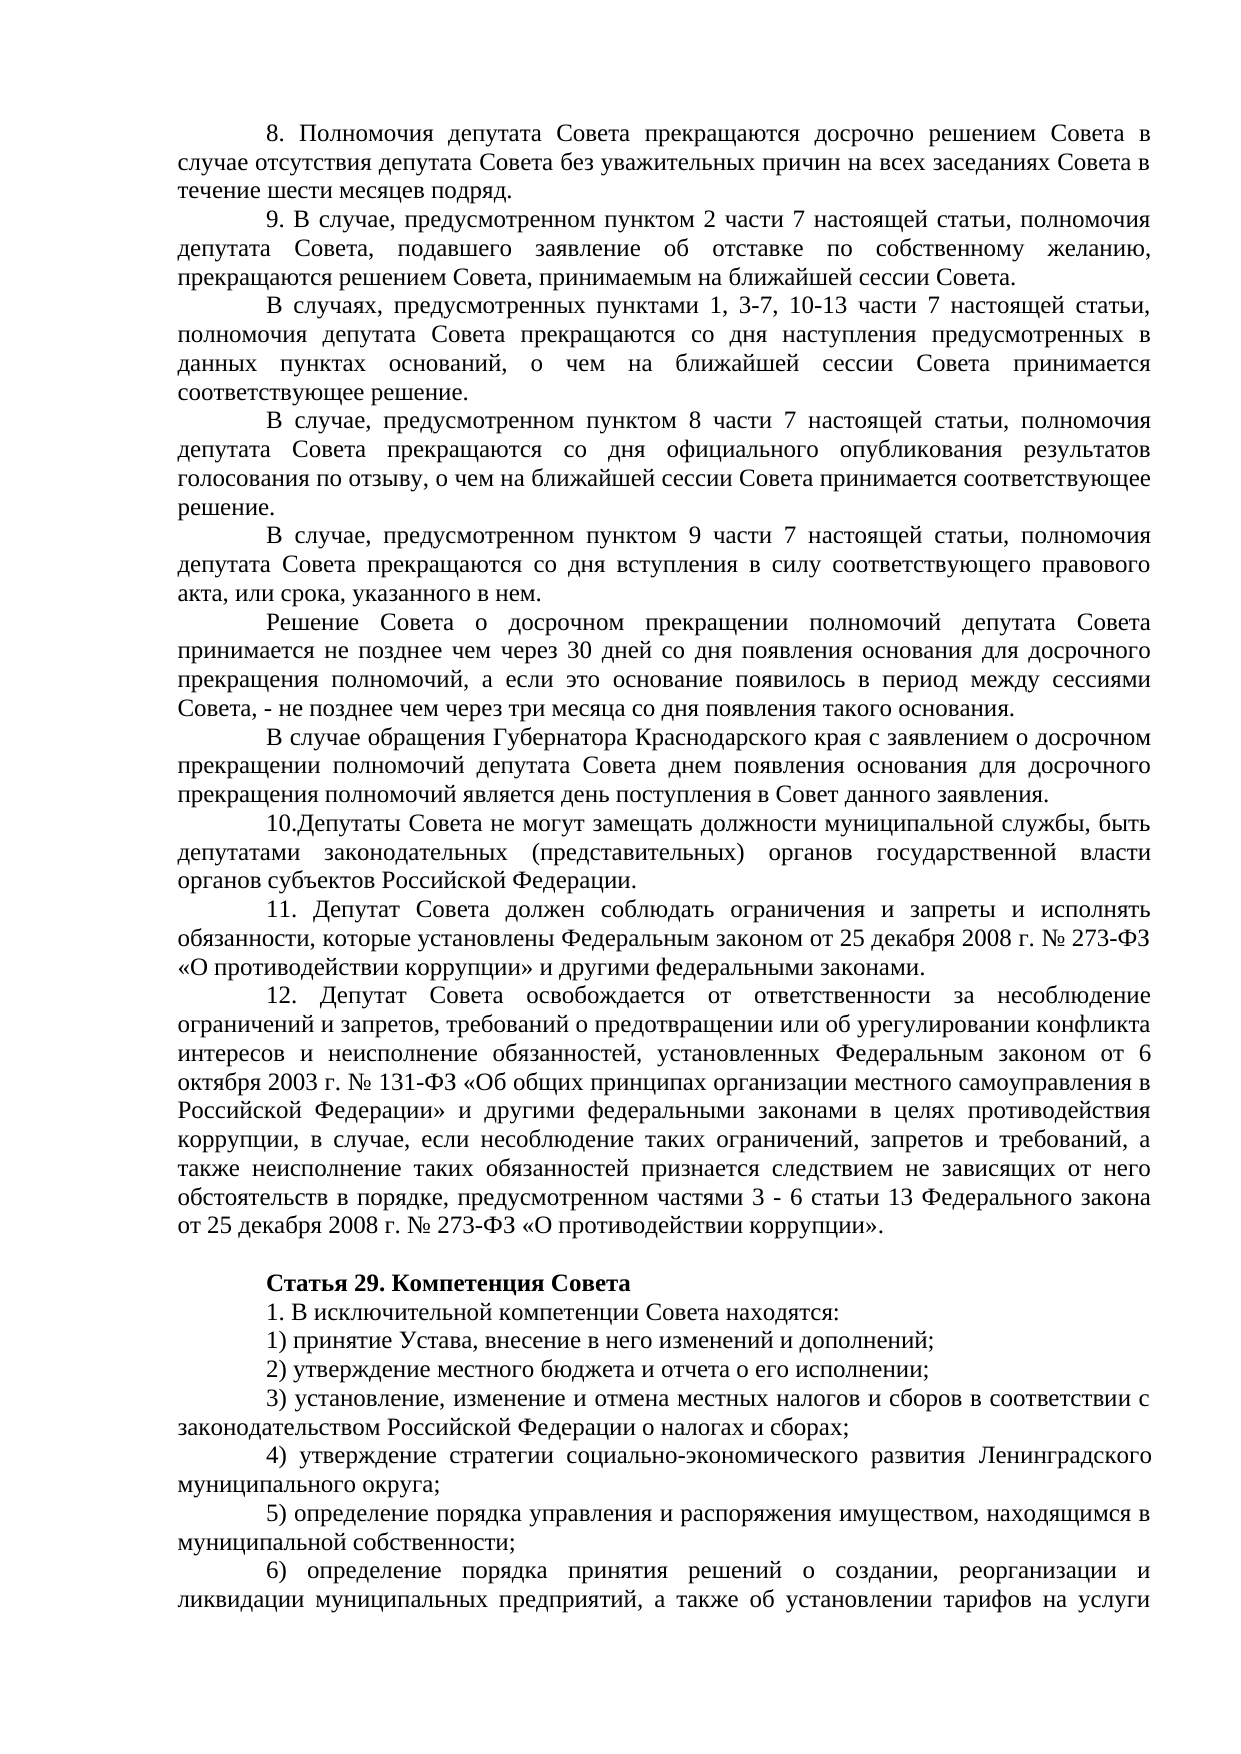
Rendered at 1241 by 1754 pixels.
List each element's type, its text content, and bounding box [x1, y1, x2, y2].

text 12. Депутат Совета освобождается от ответственности за несоблюдение ограничений и запретов, требований о предотвращении или об урегулировании конфликта интересов и неисполнение обязанностей, установленных Федеральным законом от 6 октября 2003 г. № 131-ФЗ «Об общих принципах организации местного самоуправления в Российской Федерации» и другими федеральными законами в целях противодействия коррупции, в случае, если несоблюдение таких ограничений, запретов и требований, а также неисполнение таких обязанностей признается следствием не зависящих от него обстоятельств в порядке, предусмотренном частями 3 - 6 статьи 13 Федерального закона от 25 декабря 2008 г. № 273-ФЗ «О противодействии коррупции». [177, 981, 1152, 1239]
text 4) утверждение стратегии социально-экономического развития Ленинградского муниципального округа; [177, 1441, 1152, 1498]
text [177, 1556, 1152, 1613]
text В случае, предусмотренном пунктом 9 части 7 настоящей статьи, полномочия депутата Совета прекращаются со дня вступления в силу соответствующего правового акта, или срока, указанного в нем. [177, 521, 1152, 607]
text 2) утверждение местного бюджета и отчета о его исполнении; [177, 1354, 1152, 1383]
text В случаях, предусмотренных пунктами 1, 3-7, 10-13 части 7 настоящей статьи, полномочия депутата Совета прекращаются со дня наступления предусмотренных в данных пунктах оснований, о чем на ближайшей сессии Совета принимается соответствующее решение. [177, 291, 1152, 406]
text Решение Совета о досрочном прекращении полномочий депутата Совета принимается не позднее чем через 30 дней со дня появления основания для досрочного прекращения полномочий, а если это основание появилось в период между сессиями Совета, - не позднее чем через три месяца со дня появления такого основания. [177, 607, 1152, 722]
text 11. Депутат Совета должен соблюдать ограничения и запреты и исполнять обязанности, которые установлены Федеральным законом от 25 декабря 2008 г. № 273-ФЗ «О противодействии коррупции» и другими федеральными законами. [177, 894, 1152, 981]
text 8. Полномочия депутата Совета прекращаются досрочно решением Совета в случае отсутствия депутата Совета без уважительных причин на всех заседаниях Совета в течение шести месяцев подряд. [177, 118, 1152, 204]
text 5) определение порядка управления и распоряжения имуществом, находящимся в муниципальной собственности; [177, 1498, 1152, 1556]
subtitle Статья 29. Компетенция Совета [177, 1268, 1152, 1297]
text 3) установление, изменение и отмена местных налогов и сборов в соответствии с законодательством Российской Федерации о налогах и сборах; [177, 1383, 1152, 1441]
text 9. В случае, предусмотренном пунктом 2 части 7 настоящей статьи, полномочия депутата Совета, подавшего заявление об отставке по собственному желанию, прекращаются решением Совета, принимаемым на ближайшей сессии Совета. [177, 204, 1152, 291]
text В случае обращения Губернатора Краснодарского края с заявлением о досрочном прекращении полномочий депутата Совета днем появления основания для досрочного прекращения полномочий является день поступления в Совет данного заявления. [177, 722, 1152, 808]
text 1) принятие Устава, внесение в него изменений и дополнений; [177, 1326, 1152, 1354]
text В случае, предусмотренном пунктом 8 части 7 настоящей статьи, полномочия депутата Совета прекращаются со дня официального опубликования результатов голосования по отзыву, о чем на ближайшей сессии Совета принимается соответствующее решение. [177, 406, 1152, 521]
text 10.Депутаты Совета не могут замещать должности муниципальной службы, быть депутатами законодательных (представительных) органов государственной власти органов субъектов Российской Федерации. [177, 808, 1152, 894]
text 1. В исключительной компетенции Совета находятся: [177, 1297, 1152, 1326]
